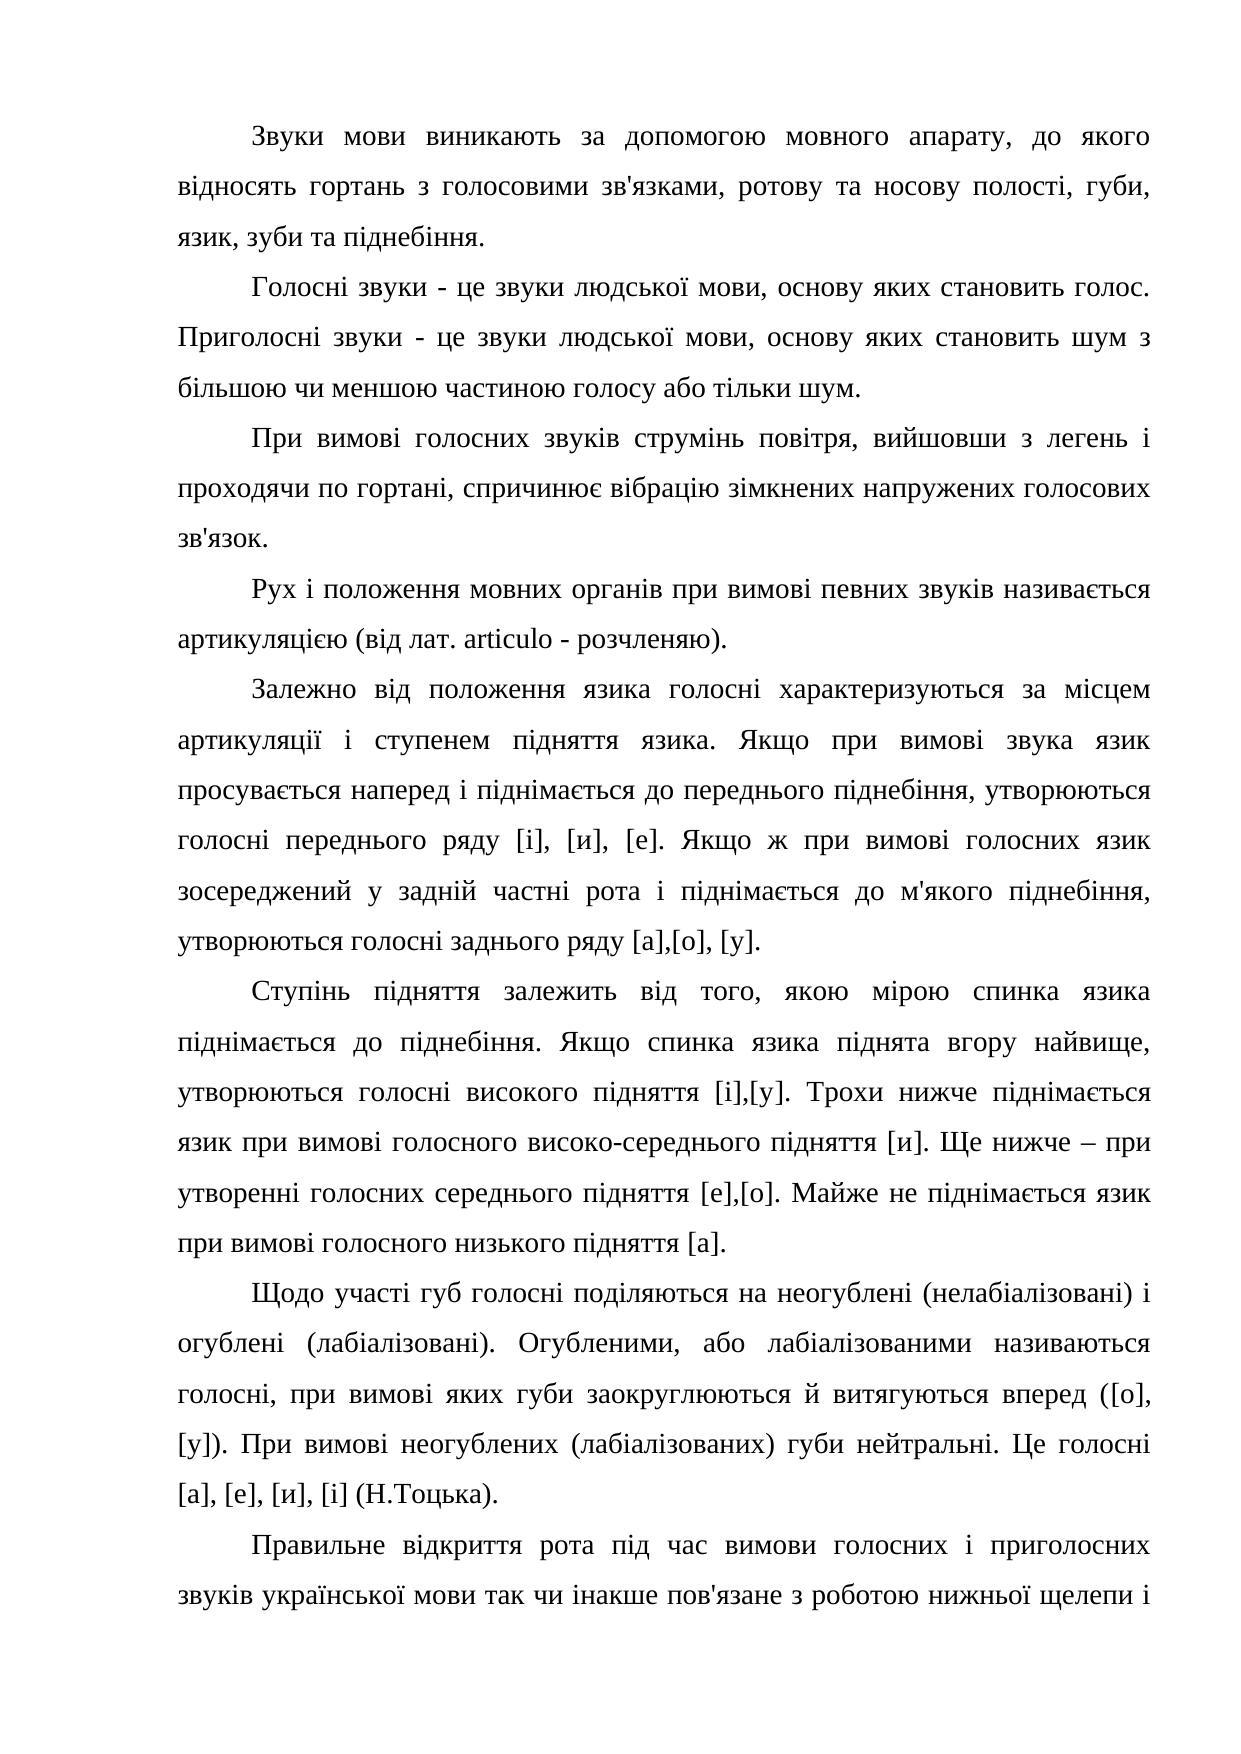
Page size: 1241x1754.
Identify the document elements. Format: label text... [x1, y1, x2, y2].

text Голосні звуки - це звуки людської мови, основу яких становить голос. Приголосні звуки - це звуки людської мови, основу яких становить шум з більшою чи меншою частиною голосу або тільки шум. [177, 269, 1152, 403]
text Щодо участі губ голосні поділяються на неогублені (нелабіалізовані) і огублені (лабіалізовані). Огубленими, або лабіалізованими називаються голосні, при вимові яких губи заокруглюються й витягуються вперед ([о], [у]). При вимові неогублених (лабіалізованих) губи нейтральні. Це голосні [а], [е], [и], [і] (Н.Тоцька). [177, 1275, 1152, 1510]
text Звуки мови виникають за допомогою мовного апарату, до якого відносять гортань з голосовими зв'язками, ротову та носову полості, губи, язик, зуби та піднебіння. [177, 118, 1152, 252]
text Ступінь підняття залежить від того, якою мірою спинка язика піднімається до піднебіння. Якщо спинка язика піднята вгору найвище, утворюються голосні високого підняття [і],[у]. Трохи нижче піднімається язик при вимові голосного високо-середнього підняття [и]. Ще нижче – при утворенні голосних середнього підняття [е],[о]. Майже не піднімається язик при вимові голосного низького підняття [а]. [177, 973, 1152, 1258]
text Залежно від положення язика голосні характеризуються за місцем артикуляції і ступенем підняття язика. Якщо при вимові звука язик просувається наперед і піднімається до переднього піднебіння, утворюються голосні переднього ряду [і], [и], [е]. Якщо ж при вимові голосних язик зосереджений у задній частні рота і піднімається до м'якого піднебіння, утворюються голосні заднього ряду [а],[о], [у]. [177, 672, 1152, 957]
text При вимові голосних звуків струмінь повітря, вийшовши з легень і проходячи по гортані, спричинює вібрацію зімкнених напружених голосових зв'язок. [177, 420, 1152, 554]
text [177, 1527, 1152, 1611]
text Рух і положення мовних органів при вимові певних звуків називається артикуляцією (від лат. articulo - розчленяю). [177, 571, 1152, 655]
